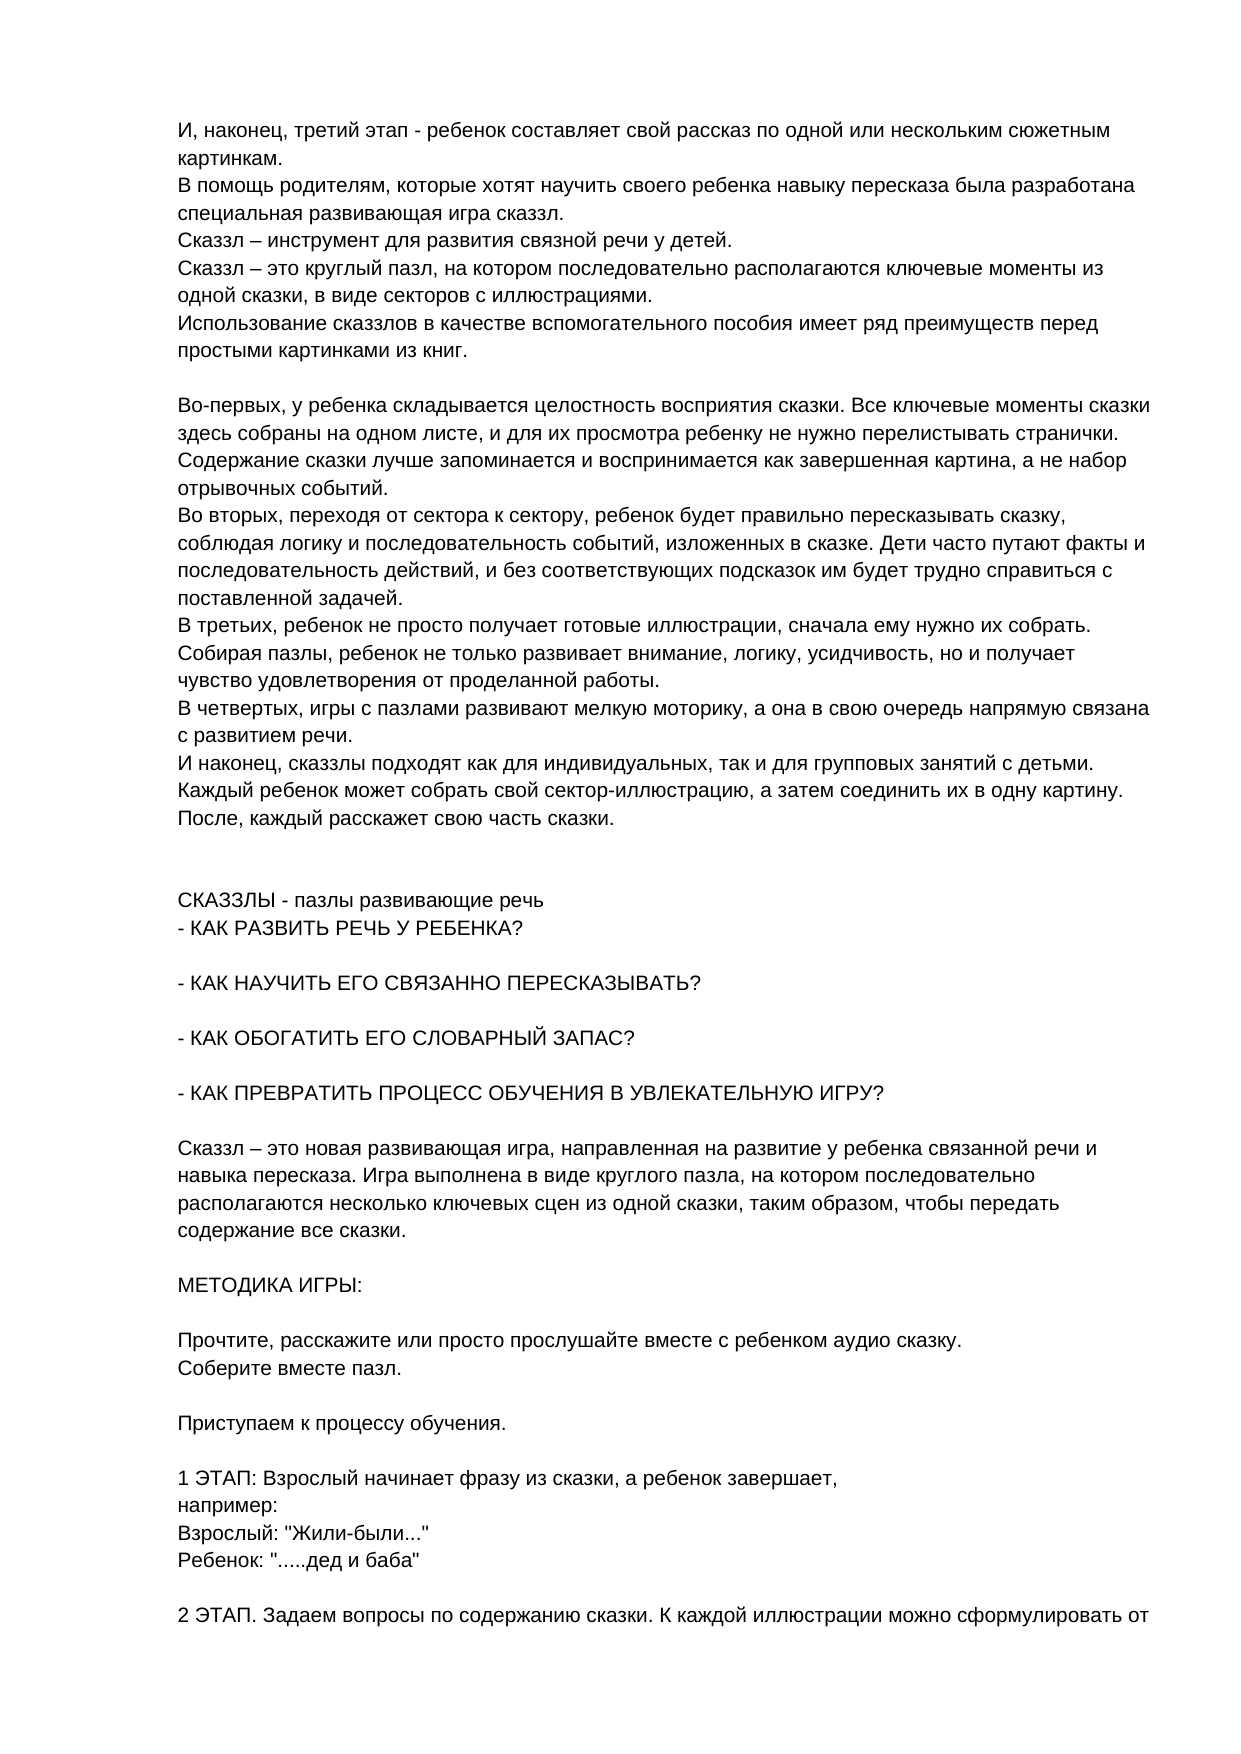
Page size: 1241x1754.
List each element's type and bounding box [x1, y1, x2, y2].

text [177, 118, 1152, 1627]
